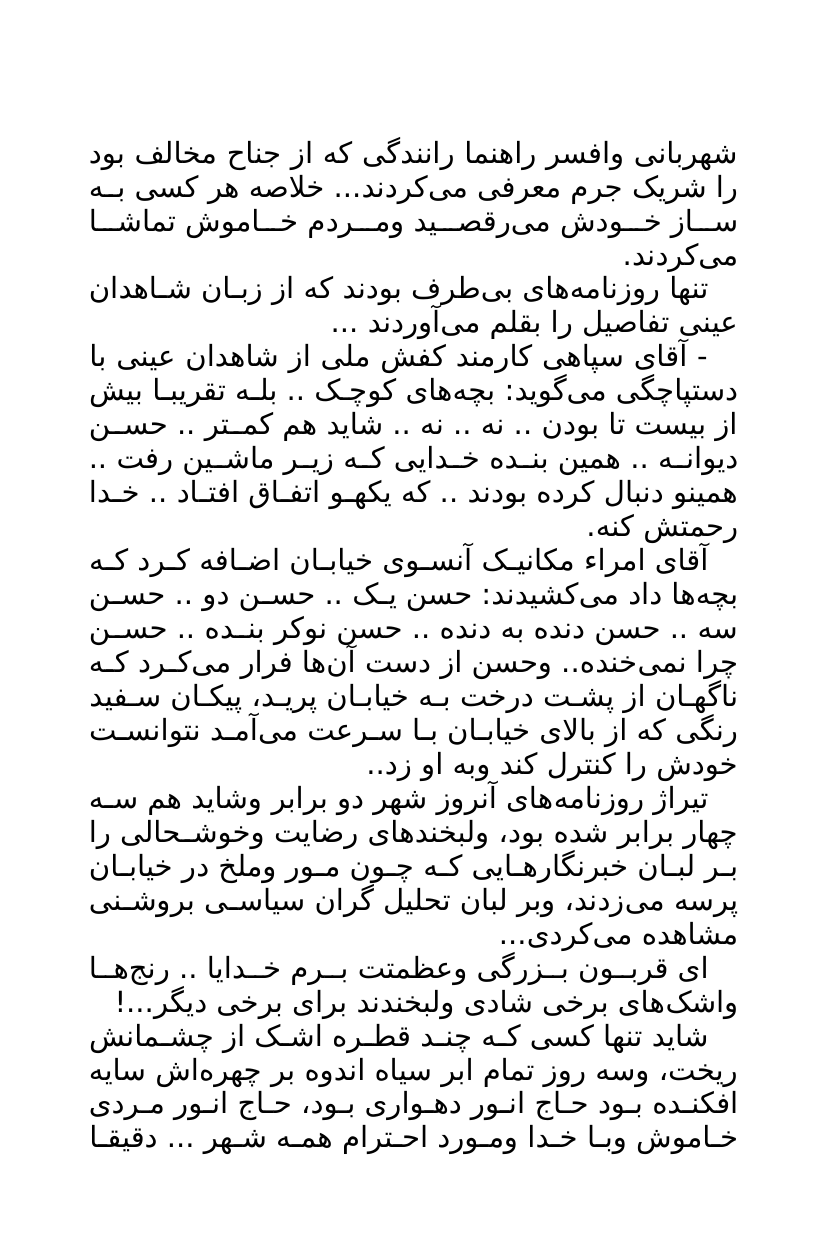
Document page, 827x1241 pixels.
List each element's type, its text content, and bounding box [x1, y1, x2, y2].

text - آقای سپاهی کارمند کفش ملی از شاهدان عينی با دستپاچگی می‌گويد: بچه‌های کوچک .. بله تقريبا بيش از بيست تا بودن .. نه .. نه .. شايد هم کمتر .. حسن ديوانه .. همين بنده خدايی که زير ماشين رفت .. همينو دنبال کرده بودند .. که یکهو اتفاق افتاد .. خدا رحمتش کنه. [89, 340, 738, 543]
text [89, 1019, 738, 1155]
text آقای امراء مکانيک آنسوی خيابان اضافه کرد که بچه‌ها داد می‌کشيدند: حسن يک .. حسن دو .. حسن سه .. حسن دنده به دنده .. حسن نوکر بنده .. حسن چرا نمی‌خنده.. وحسن از دست آن‌ها فرار می‌کرد که ناگهان از پشت درخت به خيابان پريد، پيکان سفيد رنگی که از بالای خيابان با سرعت می‌آمد نتوانست خودش را کنترل کند وبه او زد.. [89, 543, 738, 781]
text ای قربون بزرگی وعظمتت برم خدايا .. رنج‌ها واشک‌های برخی شادی ولبخندند برای برخی ديگر...! [89, 951, 738, 1019]
text تنها روزنامه‌های بی‌طرف بودند که از زبان شاهدان عينی تفاصيل را بقلم می‌آوردند ... [89, 272, 738, 340]
text تيراژ روزنامه‌های آنروز شهر دو برابر وشايد هم سه چهار برابر شده بود، ولبخندهای رضايت وخوشحالی را بر لبان خبرنگارهايی که چون مور وملخ در خيابان پرسه می‌زدند، وبر لبان تحليل گران سياسی بروشنی مشاهده می‌کردی... [89, 781, 738, 951]
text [89, 136, 738, 272]
